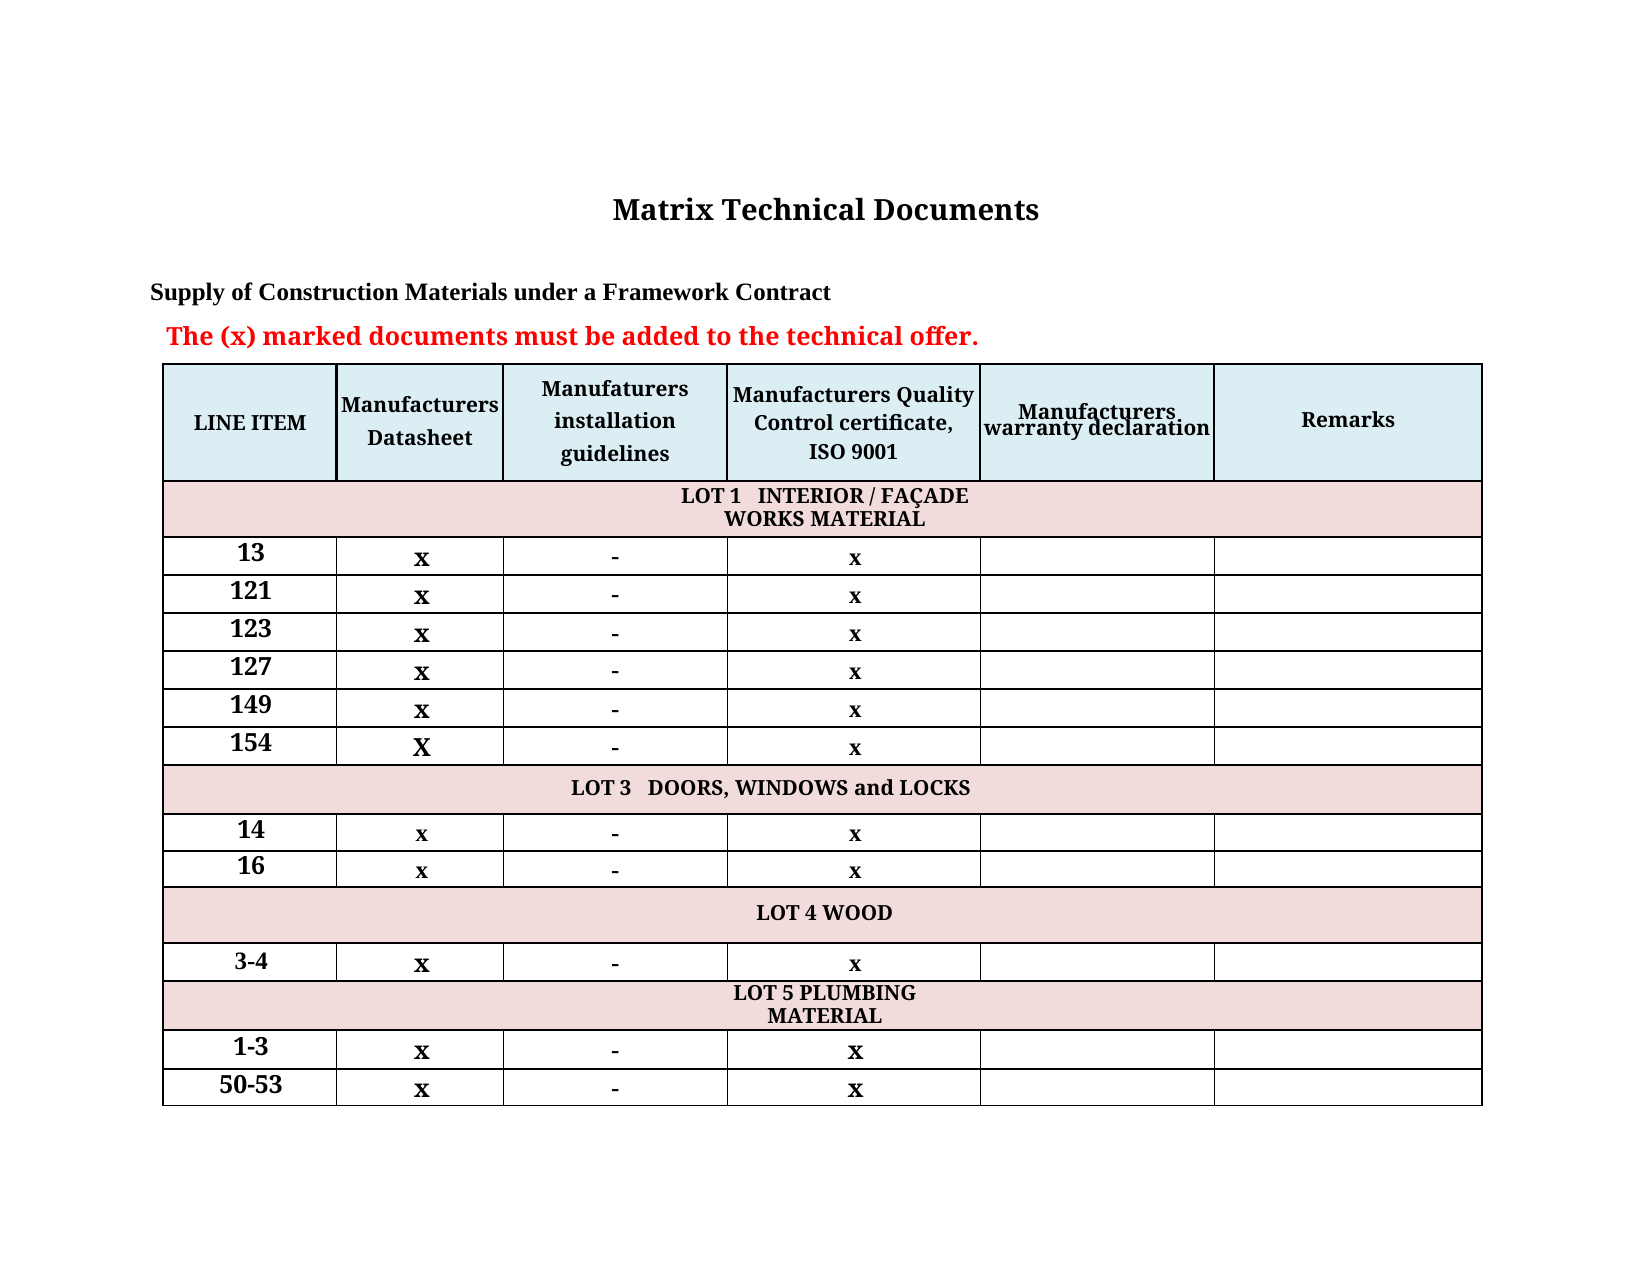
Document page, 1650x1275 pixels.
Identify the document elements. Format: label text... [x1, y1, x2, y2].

table_cell LOT 1 INTERIOR / FAÇADE WORKS MATERIAL [164, 482, 1481, 536]
table_cell - [504, 815, 727, 850]
table_cell - [504, 538, 727, 574]
table_cell 50-53 [164, 1070, 336, 1105]
table_cell 149 [164, 690, 336, 726]
table_cell x [728, 815, 980, 850]
table_cell 14 [164, 815, 336, 850]
table_cell 16 [164, 852, 336, 886]
table_cell x [337, 1070, 503, 1105]
table_cell [981, 690, 1214, 726]
table_cell - [504, 690, 727, 726]
table_header Manufacturers Datasheet [338, 365, 502, 480]
table_cell LOT 4 WOOD [164, 888, 1481, 942]
table_cell x [728, 1031, 980, 1067]
table_header LINE ITEM [164, 365, 335, 480]
table_cell LOT 3 DOORS, WINDOWS and LOCKS [164, 766, 1481, 813]
table_cell x [728, 728, 980, 764]
table_cell LOT 5 PLUMBING MATERIAL [164, 982, 1481, 1029]
table_cell 123 [164, 614, 336, 650]
table_cell 121 [164, 576, 336, 612]
text Matrix Technical Documents [586, 189, 1066, 228]
table_cell [981, 538, 1214, 574]
table_cell x [728, 614, 980, 650]
table_cell - [504, 1070, 727, 1105]
table_cell [1215, 538, 1481, 574]
table_cell x [337, 944, 503, 980]
table_cell [1215, 728, 1481, 764]
table_cell [981, 815, 1214, 850]
table_cell [981, 944, 1214, 980]
table_header Remarks [1215, 365, 1481, 480]
table_cell - [504, 728, 727, 764]
table_cell x [337, 852, 503, 886]
table_cell x [337, 690, 503, 726]
text The (x) marked documents must be added to the technical offer. [166, 319, 1502, 353]
table_cell - [504, 1031, 727, 1067]
table_cell x [337, 815, 503, 850]
table_cell x [728, 852, 980, 886]
table_cell [981, 614, 1214, 650]
table_cell [1215, 1070, 1481, 1105]
table_cell - [981, 1031, 1214, 1067]
table_cell [1215, 614, 1481, 650]
table_cell - [504, 576, 727, 612]
table_cell x [337, 614, 503, 650]
table_cell x [337, 652, 503, 688]
table_cell [1215, 1031, 1481, 1067]
table_cell [1215, 815, 1481, 850]
table_cell [1215, 576, 1481, 612]
table_cell [981, 652, 1214, 688]
table_cell - [504, 852, 727, 886]
table_cell [981, 852, 1214, 886]
table_cell - [504, 614, 727, 650]
table_cell x [728, 538, 980, 574]
table_cell x [337, 538, 503, 574]
table_cell [981, 1070, 1214, 1105]
table_header Manufacturers Quality Control certificate, ISO 9001 [728, 365, 979, 480]
table_cell 1-3 [164, 1031, 336, 1067]
table_cell x [728, 1070, 980, 1105]
table_cell - [504, 944, 727, 980]
table_cell X [337, 728, 503, 764]
table_cell [1215, 652, 1481, 688]
table_cell [1215, 852, 1481, 886]
table_cell [981, 728, 1214, 764]
table_cell x [728, 690, 980, 726]
table_header Manufaturers installation guidelines [504, 365, 726, 480]
table_cell x [728, 944, 980, 980]
table_cell 127 [164, 652, 336, 688]
table_cell [1215, 944, 1481, 980]
table_cell x [728, 576, 980, 612]
table_cell 3-4 [164, 944, 336, 980]
table_cell [1215, 690, 1481, 726]
table_cell 154 [164, 728, 336, 764]
table_cell [981, 576, 1214, 612]
table_cell 13 [164, 538, 336, 574]
table_cell x [728, 652, 980, 688]
table_cell x [337, 1031, 503, 1067]
table_cell - [504, 652, 727, 688]
table_header Manufacturers warranty declaration [981, 365, 1213, 480]
text Supply of Construction Materials under a Framework Contract [150, 277, 1500, 306]
table_cell x [337, 576, 503, 612]
